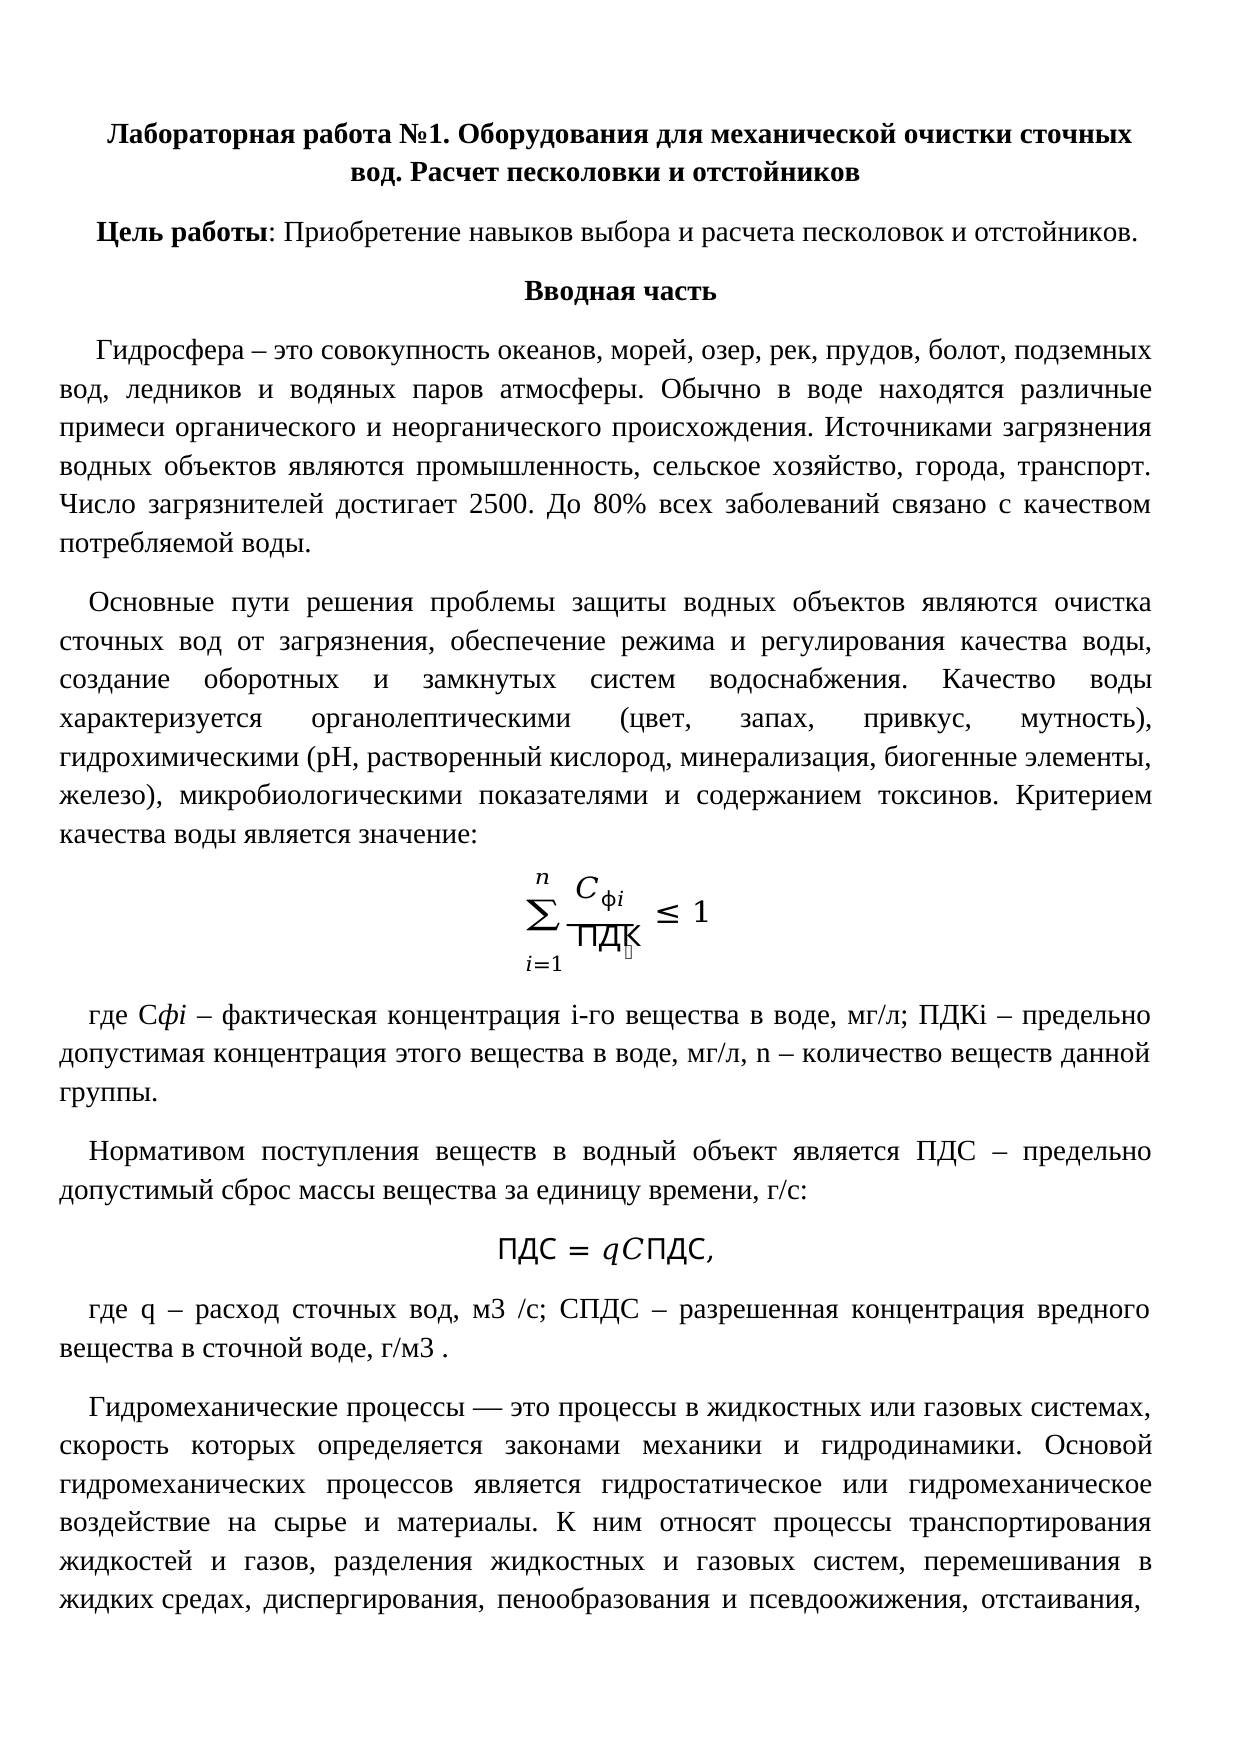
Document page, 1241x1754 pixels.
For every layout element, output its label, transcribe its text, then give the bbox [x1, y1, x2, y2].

text Гидросфера – это совокупность океанов, морей, озер, рек, прудов, болот, подземных вод, ледников и водяных паров атмосферы. Обычно в воде находятся различные примеси органического и неорганического происхождения. Источниками загрязнения водных объектов являются промышленность, сельское хозяйство, города, транспорт. Число загрязнителей достигает 2500. До 80% всех заболеваний связано с качеством потребляемой воды. [59, 332, 1152, 559]
text ПДС = 𝑞𝐶ПДС, [73, 1231, 1139, 1266]
text Основные пути решения проблемы защиты водных объектов являются очистка сточных вод от загрязнения, обеспечение режима и регулирования качества воды, создание оборотных и замкнутых систем водоснабжения. Качество воды характеризуется органолептическими (цвет, запах, привкус, мутность), гидрохимическими (pH, растворенный кислород, минерализация, биогенные элементы, железо), микробиологическими показателями и содержанием токсинов. Критерием качества воды является значение: [59, 584, 1152, 849]
text 𝑖=1 [525, 955, 1211, 976]
text 𝐶ф𝑖 [60, 888, 1139, 911]
text где Сфi – фактическая концентрация i-го вещества в воде, мг/л; ПДКi – предельно допустимая концентрация этого вещества в воде, мг/л, n – количество веществ данной группы. [59, 997, 1152, 1107]
text где q – расход сточных вод, м3 /с; CПДС – разрешенная концентрация вредного вещества в сточной воде, г/м3 . [59, 1291, 1152, 1363]
text Цель работы: Приобретение навыков выбора и расчета песколовок и отстойников. [95, 214, 1139, 247]
text 𝑛 [95, 870, 989, 888]
text Гидромеханические процессы — это процессы в жидкостных или газовых системах, скорость которых определяется законами механики и гидродинамики. Основой гидромеханических процессов является гидростатическое или гидромеханическое воздействие на сырье и материалы. К ним относят процессы транспортирования жидкостей и газов, разделения жидкостных и газовых систем, перемешивания в жидких средах, диспергирования, пенообразования и псевдоожижения, отстаивания, [59, 1389, 1152, 1615]
text ∑ ПДК ≤ 1 [523, 911, 1211, 955]
subtitle Вводная часть [95, 273, 1145, 307]
subtitle Лабораторная работа №1. Оборудования для механической очистки сточных вод. Расчет песколовки и отстойников [107, 116, 1134, 188]
text Нормативом поступления веществ в водный объект является ПДС – предельно допустимый сброс массы вещества за единицу времени, г/с: [59, 1133, 1152, 1205]
